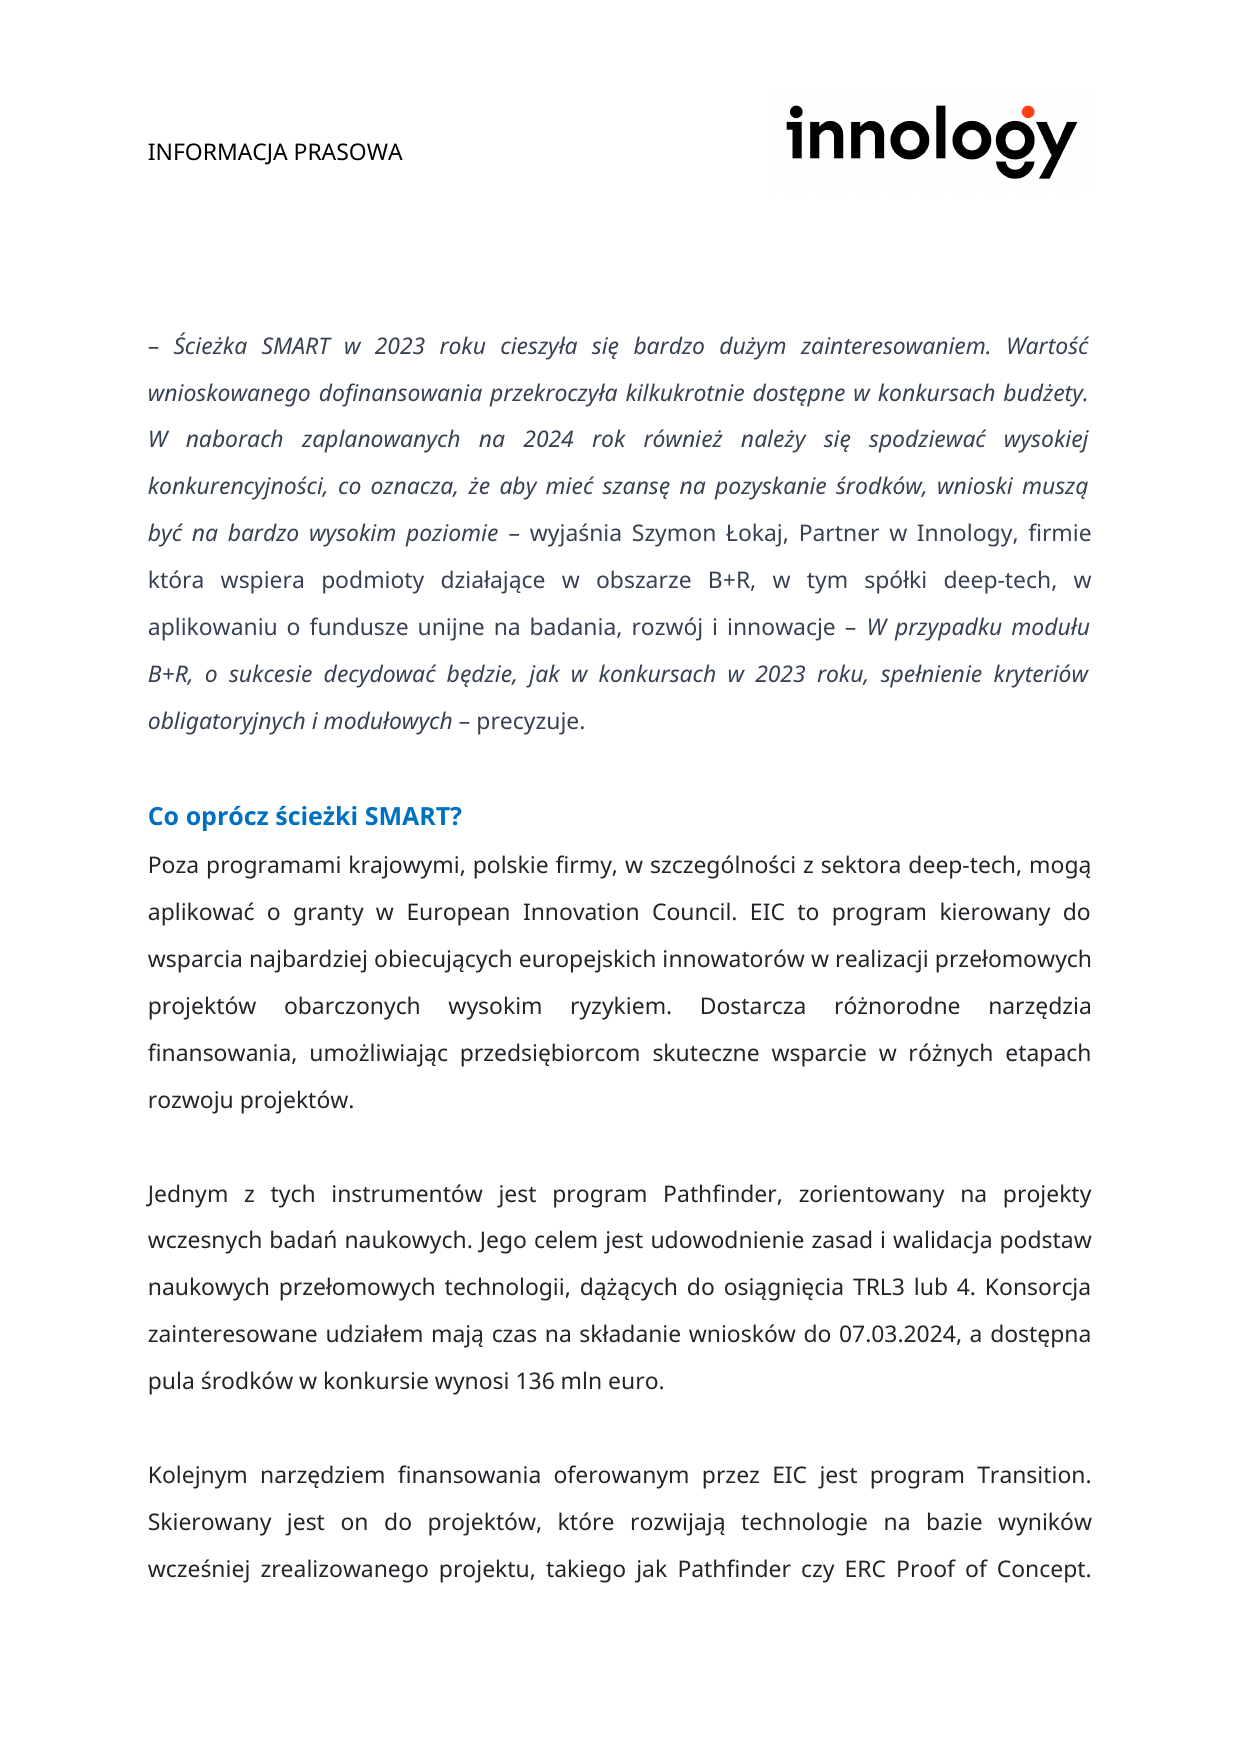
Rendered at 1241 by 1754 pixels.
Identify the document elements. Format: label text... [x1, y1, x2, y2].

text Poza programami krajowymi, polskie firmy, w szczególności z sektora deep-tech, mogą aplikować o granty w European Innovation Council. EIC to program kierowany do wsparcia najbardziej obiecujących europejskich innowatorów w realizacji przełomowych projektów obarczonych wysokim ryzykiem. Dostarcza różnorodne narzędzia finansowania, umożliwiając przedsiębiorcom skuteczne wsparcie w różnych etapach rozwoju projektów. [148, 849, 1093, 1115]
subtitle Co oprócz ścieżki SMART? [148, 798, 1093, 832]
text Jednym z tych instrumentów jest program Pathfinder, zorientowany na projekty wczesnych badań naukowych. Jego celem jest udowodnienie zasad i walidacja podstaw naukowych przełomowych technologii, dążących do osiągnięcia TRL3 lub 4. Konsorcja zainteresowane udziałem mają czas na składanie wniosków do 07.03.2024, a dostępna pula środków w konkursie wynosi 136 mln euro. [148, 1178, 1093, 1396]
picture [766, 86, 1094, 196]
subtitle – Ścieżka SMART w 2023 roku cieszyła się bardzo dużym zainteresowaniem. Wartość wnioskowanego dofinansowania przekroczyła kilkukrotnie dostępne w konkursach budżety. W naborach zaplanowanych na 2024 rok również należy się spodziewać wysokiej konkurencyjności, co oznacza, że aby mieć szansę na pozyskanie środków, wnioski muszą być na bardzo wysokim poziomie – wyjaśnia Szymon Łokaj, Partner w Innology, firmie która wspiera podmioty działające w obszarze B+R, w tym spółki deep-tech, w aplikowaniu o fundusze unijne na badania, rozwój i innowacje – W przypadku modułu B+R, o sukcesie decydować będzie, jak w konkursach w 2023 roku, spełnienie kryteriów obligatoryjnych i modułowych – precyzuje. [148, 330, 1093, 736]
